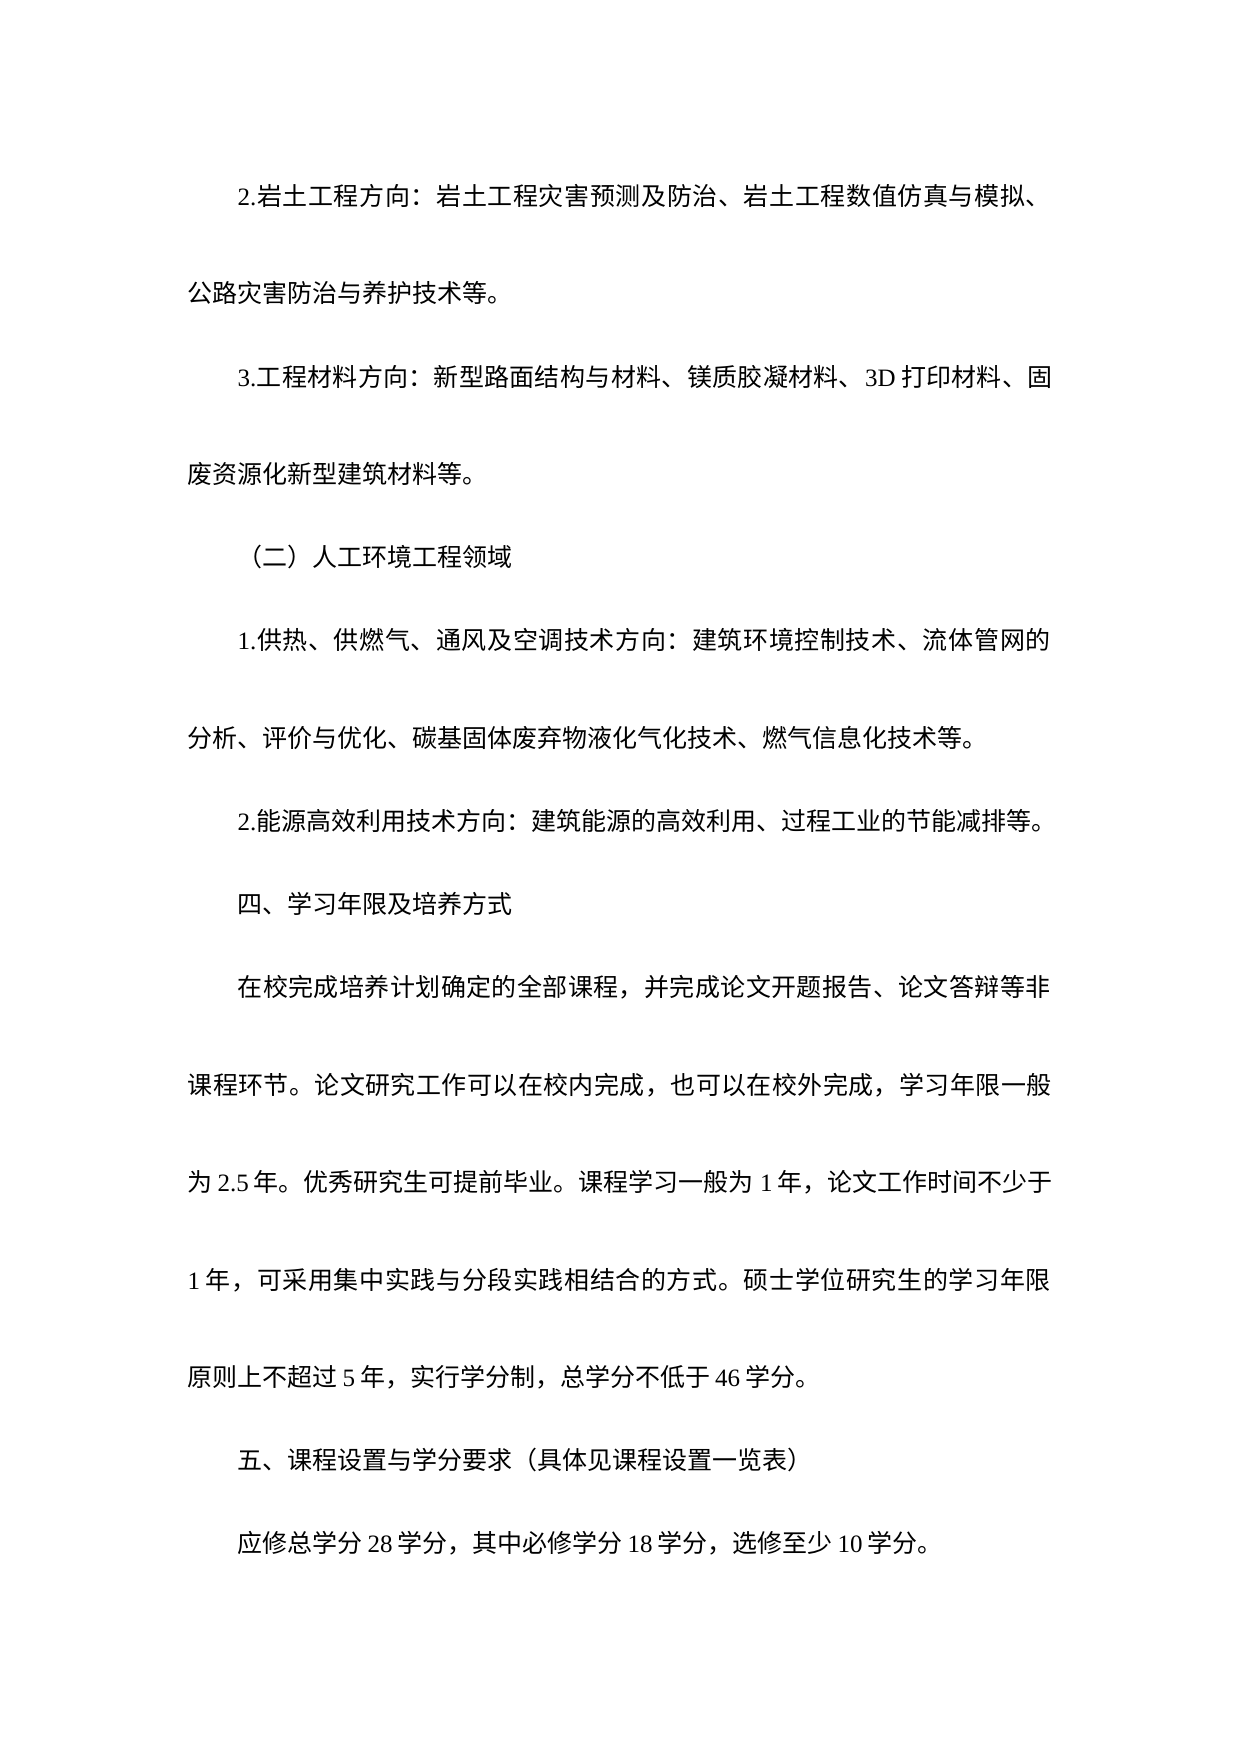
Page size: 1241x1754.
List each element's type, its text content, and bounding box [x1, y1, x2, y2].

text 2.能源高效利用技术方向：建筑能源的高效利用、过程工业的节能减排等。 [187, 787, 1053, 852]
text （二）人工环境工程领域 [187, 523, 1053, 588]
text 五、课程设置与学分要求（具体见课程设置一览表） [187, 1426, 1053, 1491]
text 四、学习年限及培养方式 [187, 870, 1053, 935]
text 1.供热、供燃气、通风及空调技术方向：建筑环境控制技术、流体管网的分析、评价与优化、碳基固体废弃物液化气化技术、燃气信息化技术等。 [187, 606, 1053, 769]
text 2.岩土工程方向：岩土工程灾害预测及防治、岩土工程数值仿真与模拟、公路灾害防治与养护技术等。 [187, 162, 1053, 324]
text 在校完成培养计划确定的全部课程，并完成论文开题报告、论文答辩等非课程环节。论文研究工作可以在校内完成，也可以在校外完成，学习年限一般为2.5年。优秀研究生可提前毕业。课程学习一般为1年，论文工作时间不少于1年，可采用集中实践与分段实践相结合的方式。硕士学位研究生的学习年限原则上不超过5年，实行学分制，总学分不低于46学分。 [187, 953, 1053, 1408]
text 应修总学分28学分，其中必修学分18学分，选修至少10学分。 [187, 1509, 1053, 1574]
text 3.工程材料方向：新型路面结构与材料、镁质胶凝材料、3D打印材料、固废资源化新型建筑材料等。 [187, 343, 1053, 505]
